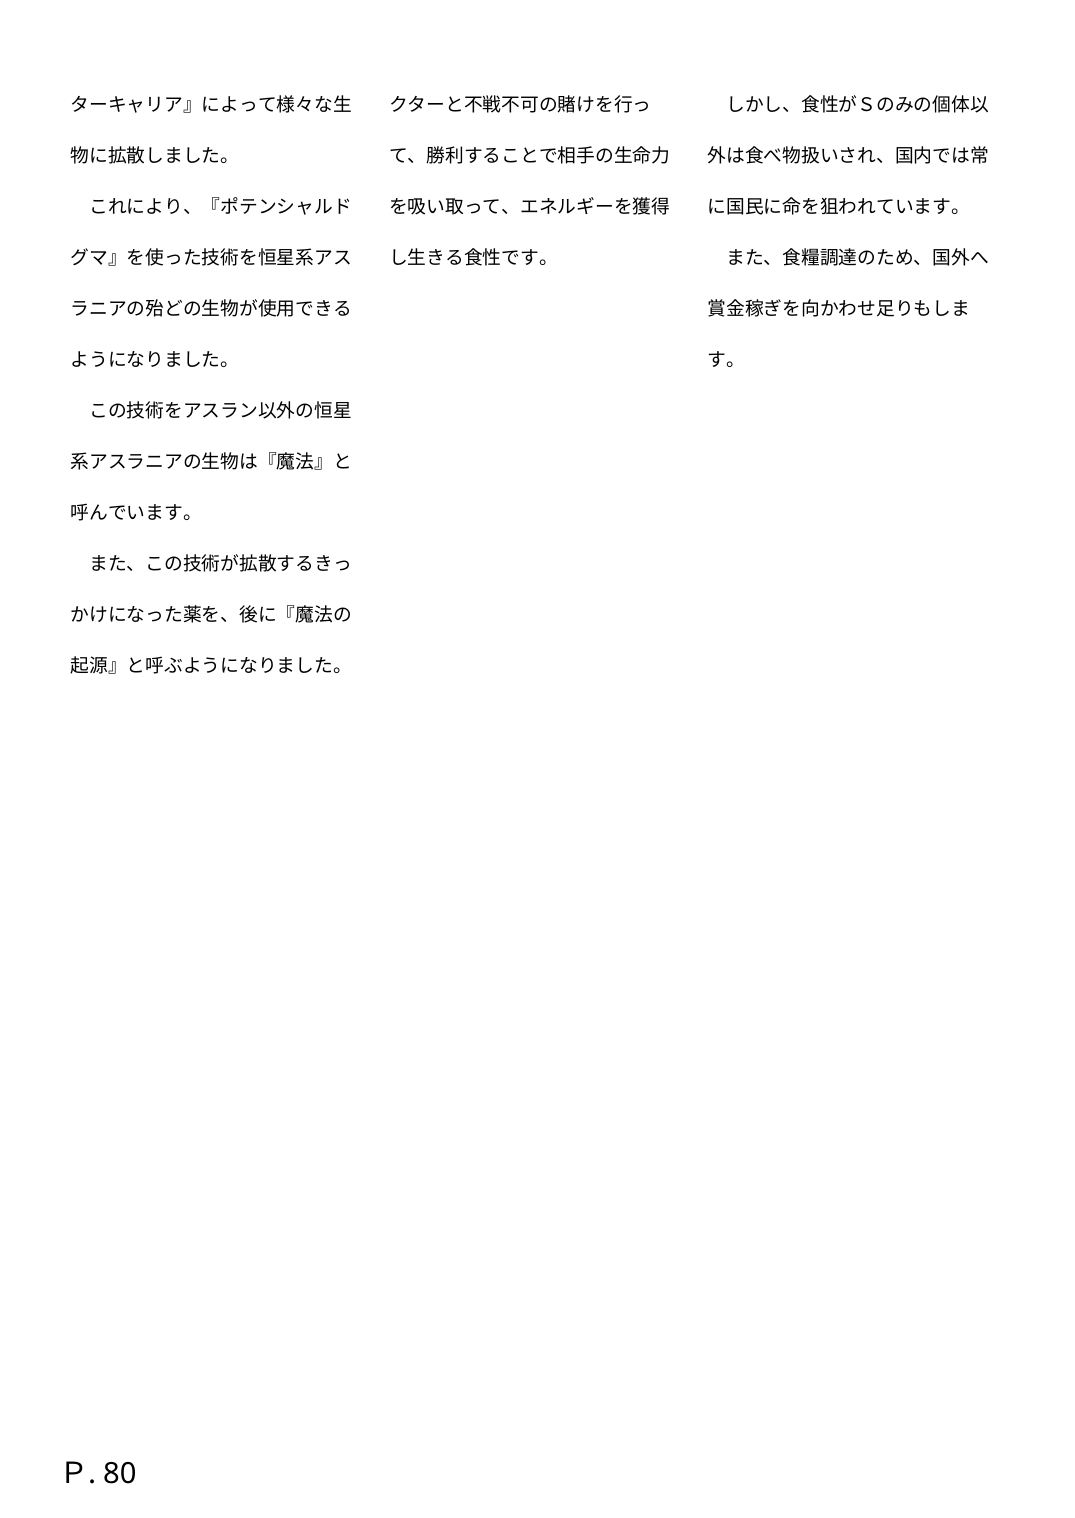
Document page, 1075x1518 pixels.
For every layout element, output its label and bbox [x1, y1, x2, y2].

table_header [696, 65, 1015, 678]
table_header [59, 65, 378, 678]
table_header [378, 65, 696, 678]
